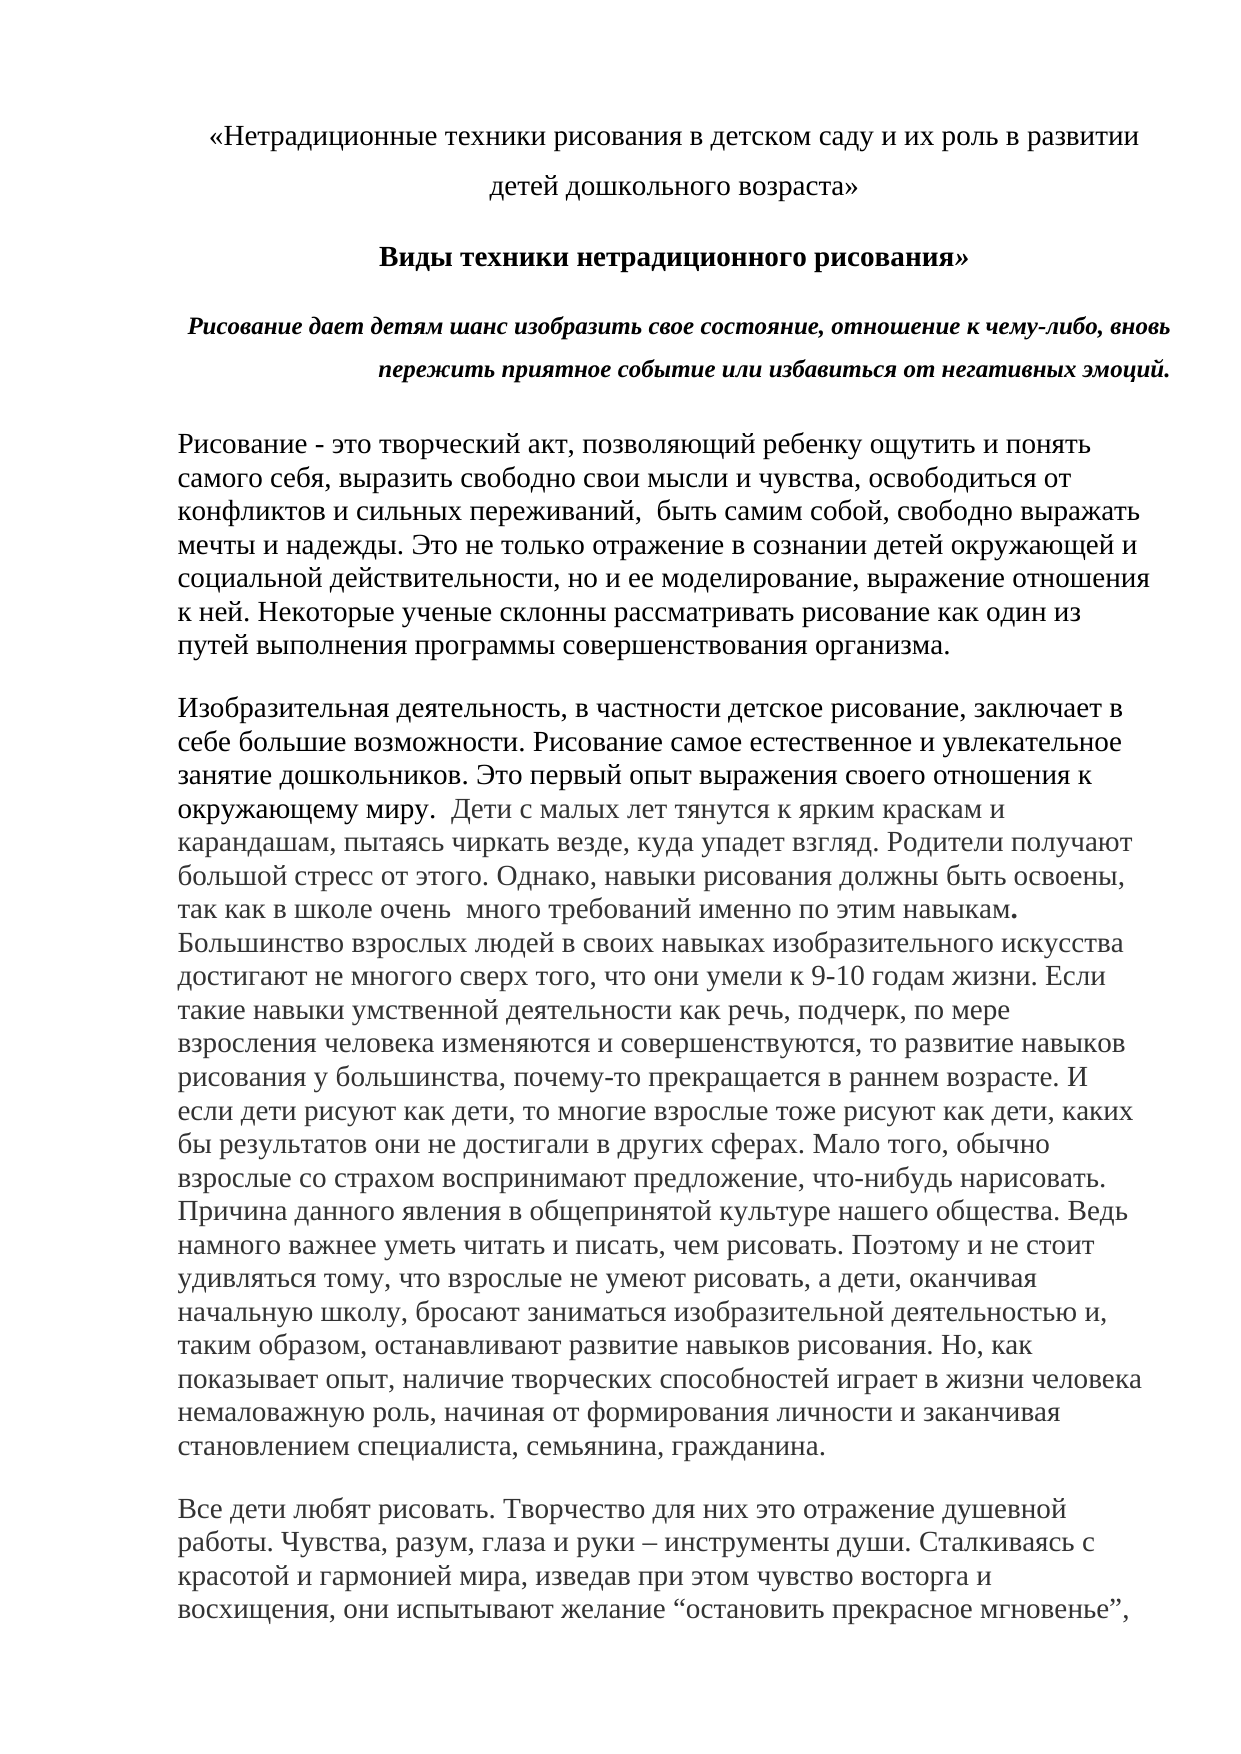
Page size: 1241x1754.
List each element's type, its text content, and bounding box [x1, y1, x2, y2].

text Изобразительная деятельность, в частности детское рисование, заключает в себе большие возможности. Рисование самое естественное и увлекательное занятие дошкольников. Это первый опыт выражения своего отношения к окружающему миру. Дети с малых лет тянутся к ярким краскам и карандашам, пытаясь чиркать везде, куда упадет взгляд. Родители получают большой стресс от этого. Однако, навыки рисования должны быть освоены, так как в школе очень много требований именно по этим навыкам. Большинство взрослых людей в своих навыках изобразительного искусства достигают не многого сверх того, что они умели к 9-10 годам жизни. Если такие навыки умственной деятельности как речь, подчерк, по мере взросления человека изменяются и совершенствуются, то развитие навыков рисования у большинства, почему-то прекращается в раннем возрасте. И если дети рисуют как дети, то многие взрослые тоже рисуют как дети, каких бы результатов они не достигали в других сферах. Мало того, обычно взрослые со страхом воспринимают предложение, что-нибудь нарисовать. Причина данного явления в общепринятой культуре нашего общества. Ведь намного важнее уметь читать и писать, чем рисовать. Поэтому и не стоит удивляться тому, что взрослые не умеют рисовать, а дети, оканчивая начальную школу, бросают заниматься изобразительной деятельностью и, таким образом, останавливают развитие навыков рисования. Но, как показывает опыт, наличие творческих способностей играет в жизни человека немаловажную роль, начиная от формирования личности и заканчивая становлением специалиста, семьянина, гражданина. [177, 690, 1152, 1462]
text «Нетрадиционные техники рисования в детском саду и их роль в развитии детей дошкольного возраста» [177, 118, 1171, 202]
text Рисование дает детям шанс изобразить свое состояние, отношение к чему-либо, вновь пережить приятное событие или избавиться от негативных эмоций. [177, 311, 1171, 383]
text Виды техники нетрадиционного рисования» [177, 239, 1171, 273]
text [177, 1491, 1152, 1625]
text Рисование - это творческий акт, позволяющий ребенку ощутить и понять самого себя, выразить свободно свои мысли и чувства, освободиться от конфликтов и сильных переживаний, быть самим собой, свободно выражать мечты и надежды. Это не только отражение в сознании детей окружающей и социальной действительности, но и ее моделирование, выражение отношения к ней. Некоторые ученые склонны рассматривать рисование как один из путей выполнения программы совершенствования организма. [177, 426, 1152, 661]
